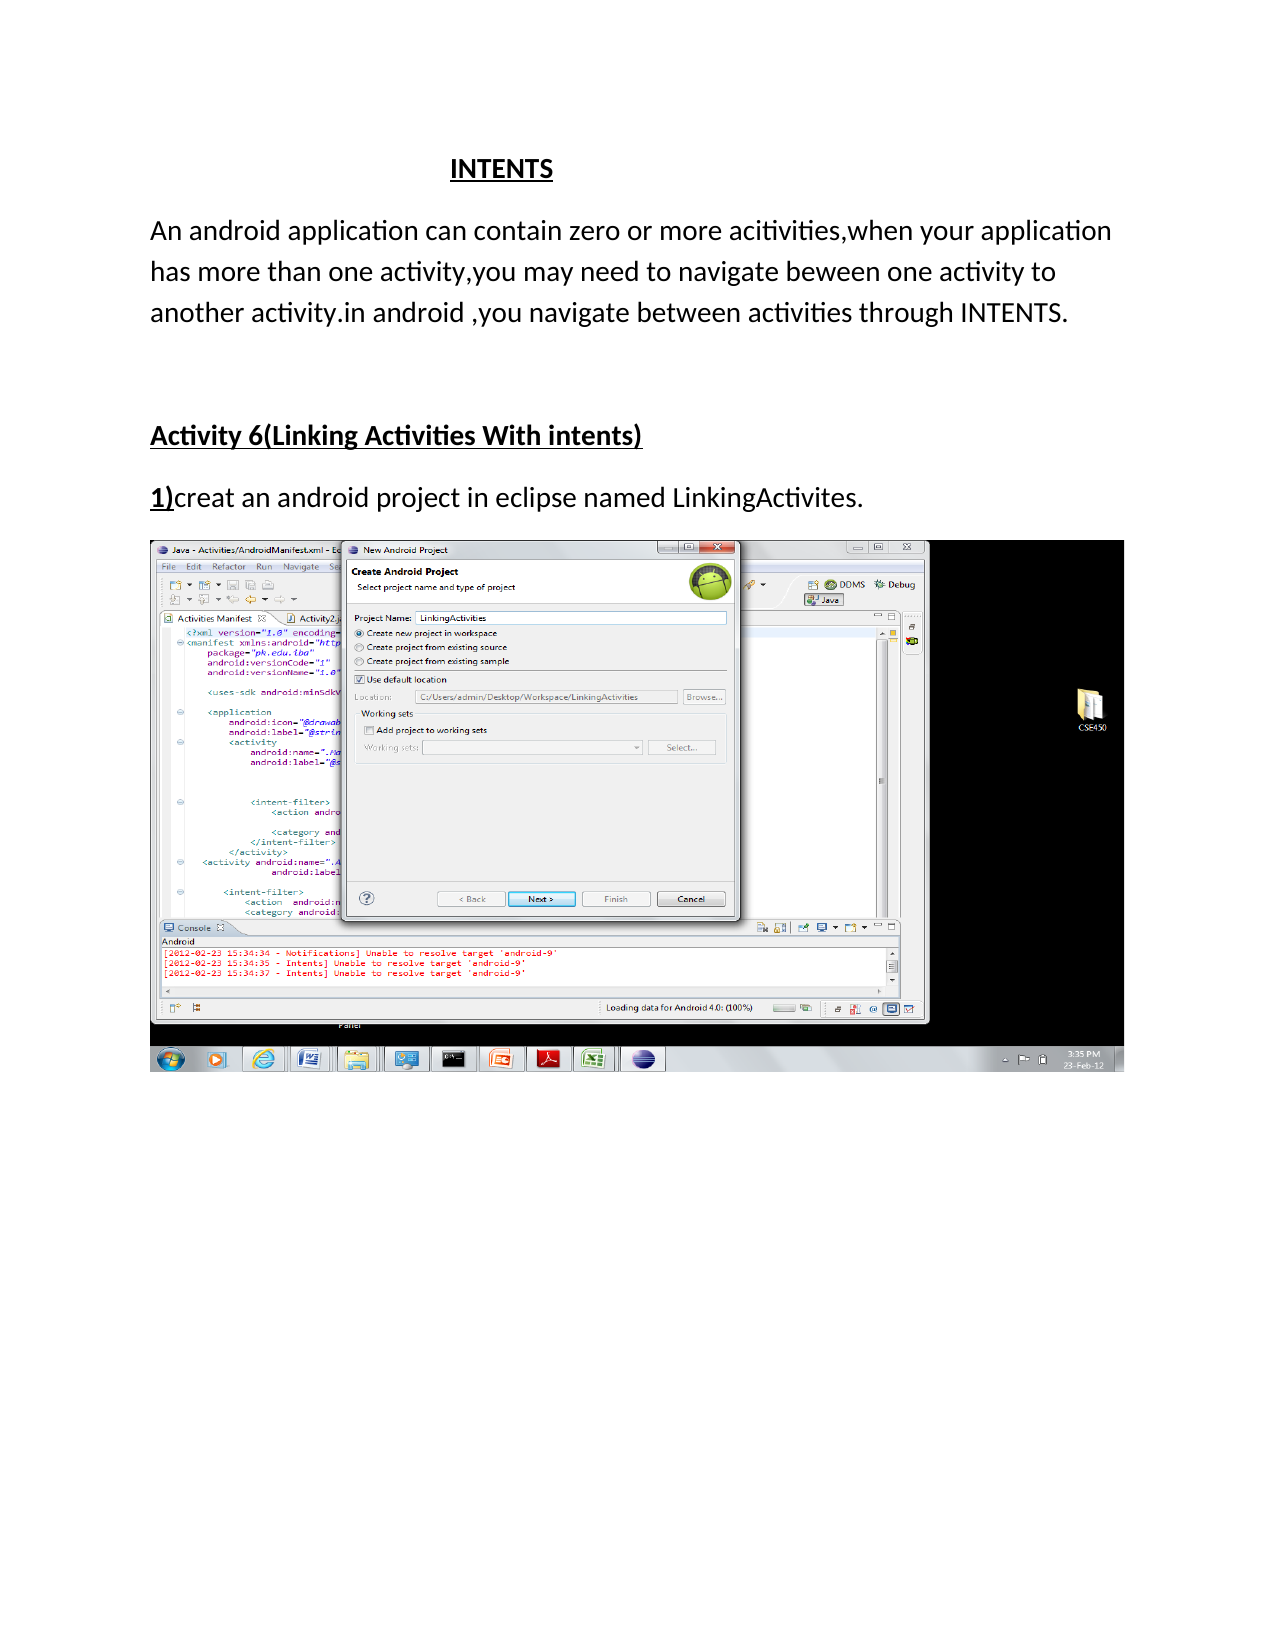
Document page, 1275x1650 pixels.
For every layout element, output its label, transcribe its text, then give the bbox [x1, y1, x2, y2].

text 1)creat an android project in eclipse named LinkingActivites. [150, 479, 1125, 514]
text An android application can contain zero or more acitivities,when your application has more than one activity,you may need to navigate beween one activity to another activity.in android ,you navigate between activities through INTENTS. [150, 212, 1125, 329]
text INTENTS [450, 150, 1125, 186]
text Activity 6(Linking Activities With intents) [150, 417, 1125, 453]
picture [150, 540, 1125, 1072]
